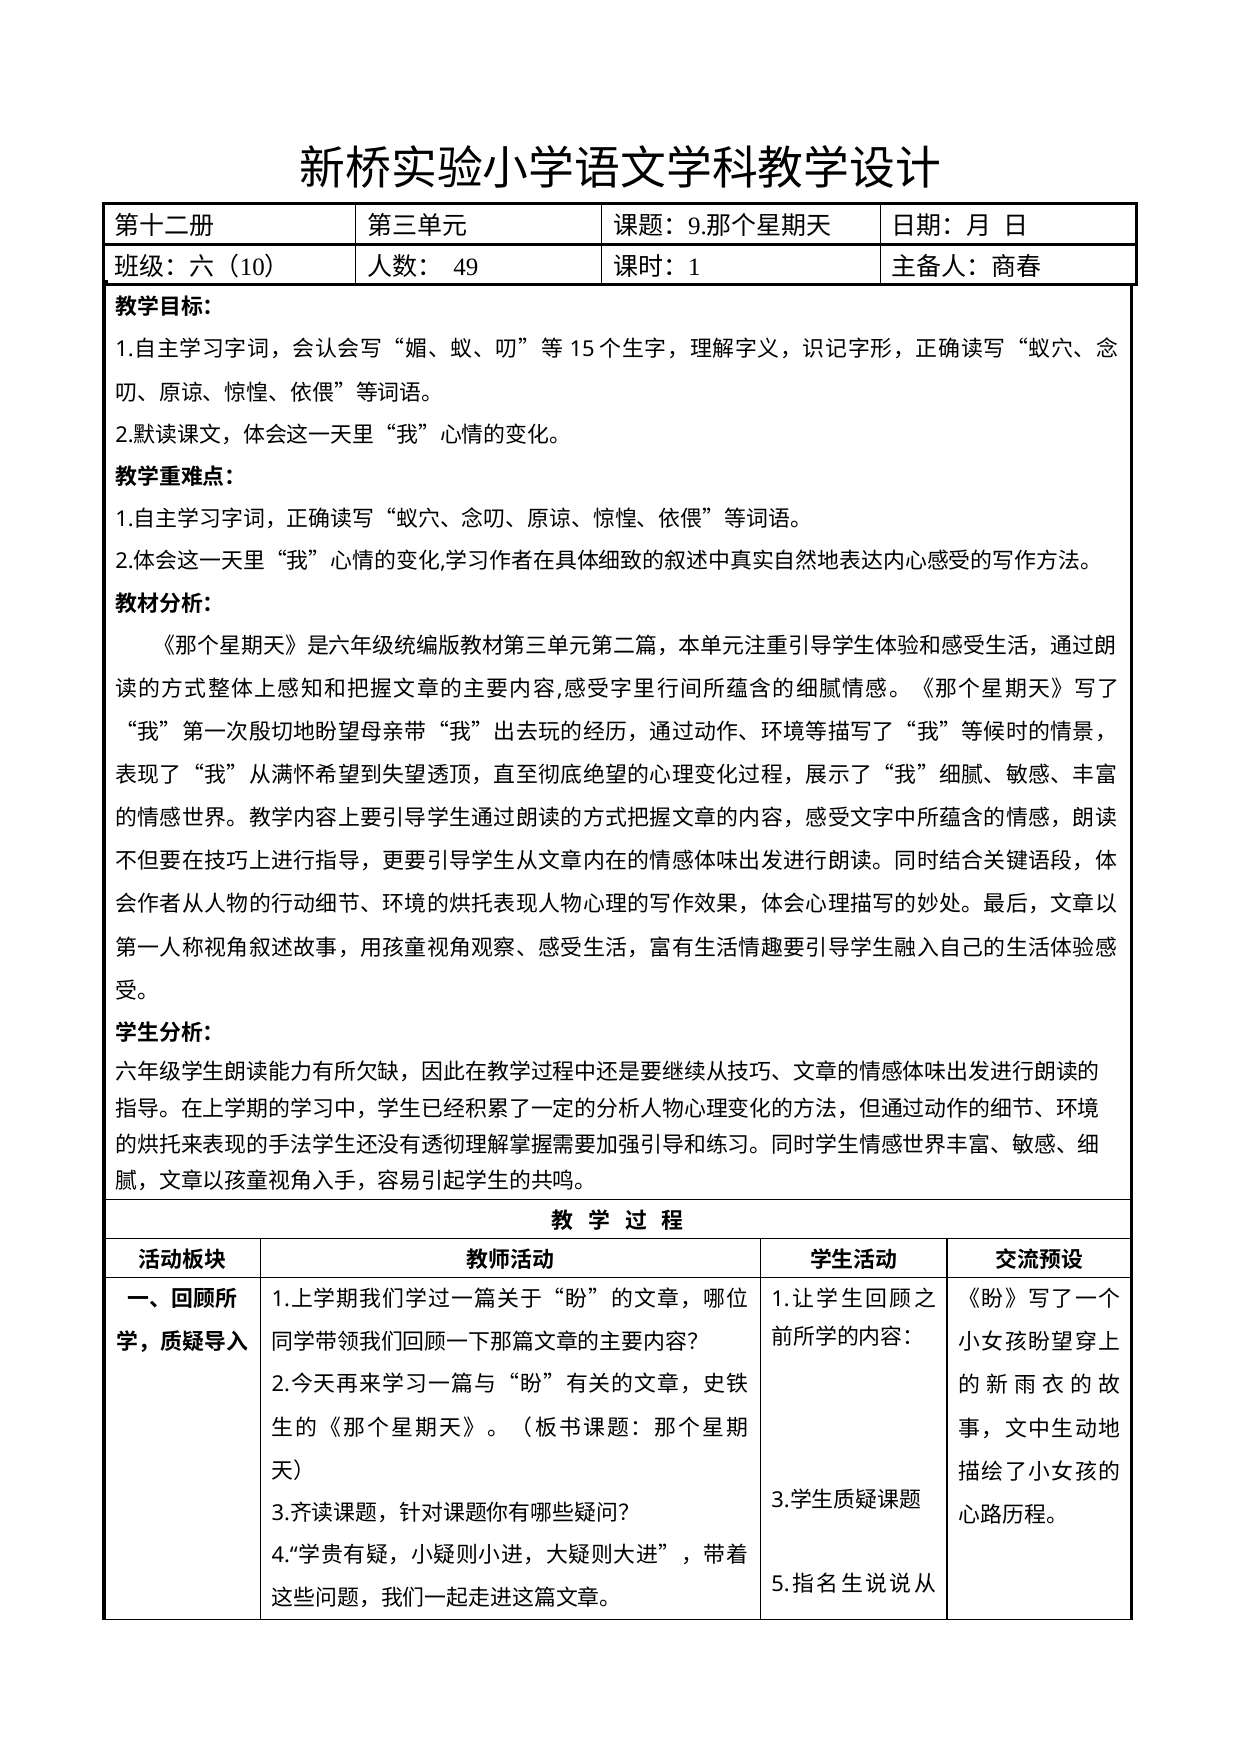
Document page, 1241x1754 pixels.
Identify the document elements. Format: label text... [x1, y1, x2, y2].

table_cell 教师活动 [261, 1239, 760, 1277]
table_cell 一、回顾所学，质疑导入 [106, 1278, 260, 1619]
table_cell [761, 1278, 946, 1619]
table_cell 活动板块 [106, 1239, 260, 1277]
table_cell 课时：1 [602, 246, 880, 283]
table_header 日期：月 日 [881, 205, 1135, 243]
table_cell 教学目标： 1.自主学习字词，会认会写“媚、蚁、叨”等15个生字，理解字义，识记字形，正确读写“蚁穴、念叨、原谅、惊惶、依偎”等词语。 2.默读课文，体会这一天里“我”心情的变化。 教学重难点： 1.自主学习字词，正确读写“蚁穴、念叨、原谅、惊惶、依偎”等词语。 2.体会这一天里“我”心情的变化,学习作者在具体细致的叙述中真实自然地表达内心感受的写作方法。 教材分析： 《那个星期天》是六年级统编版教材第三单元第二篇，本单元注重引导学生体验和感受生活，通过朗读的方式整体上感知和把握文章的主要内容,感受字里行间所蕴含的细腻情感。《那个星期天》写了“我”第一次殷切地盼望母亲带“我”出去玩的经历，通过动作、环境等描写了“我”等候时的情景，表现了“我”从满怀希望到失望透顶，直至彻底绝望的心理变化过程，展示了“我”细腻、敏感、丰富的情感世界。教学内容上要引导学生通过朗读的方式把握文章的内容，感受文字中所蕴含的情感，朗读不但要在技巧上进行指导，更要引导学生从文章内在的情感体味出发进行朗读。同时结合关键语段，体会作者从人物的行动细节、环境的烘托表现人物心理的写作效果，体会心理描写的妙处。最后，文章以第一人称视角叙述故事，用孩童视角观察、感受生活，富有生活情趣要引导学生融入自己的生活体验感受。 学生分析： 六年级学生朗读能力有所欠缺，因此在教学过程中还是要继续从技巧、文章的情感体味出发进行朗读的指导。在上学期的学习中，学生已经积累了一定的分析人物心理变化的方法，但通过动作的细节、环境的烘托来表现的手法学生还没有透彻理解掌握需要加强引导和练习。同时学生情感世界丰富、敏感、细腻，文章以孩童视角入手，容易引起学生的共鸣。 [106, 286, 1130, 1199]
text 新桥实验小学语文学科教学设计 [118, 127, 1122, 202]
table_cell 班级：六（10） [105, 246, 355, 283]
table_cell 交流预设 [948, 1239, 1130, 1277]
table_cell 人数： 49 [356, 246, 601, 283]
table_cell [261, 1278, 760, 1619]
table_header 第十二册 [105, 205, 355, 243]
table_header 第三单元 [356, 205, 601, 243]
table_header 课题：9.那个星期天 [602, 205, 880, 243]
table_cell 主备人：商春 [881, 246, 1135, 283]
table_cell 学生活动 [761, 1239, 946, 1277]
table_cell 教 学 过 程 [106, 1200, 1130, 1238]
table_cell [948, 1278, 1130, 1619]
